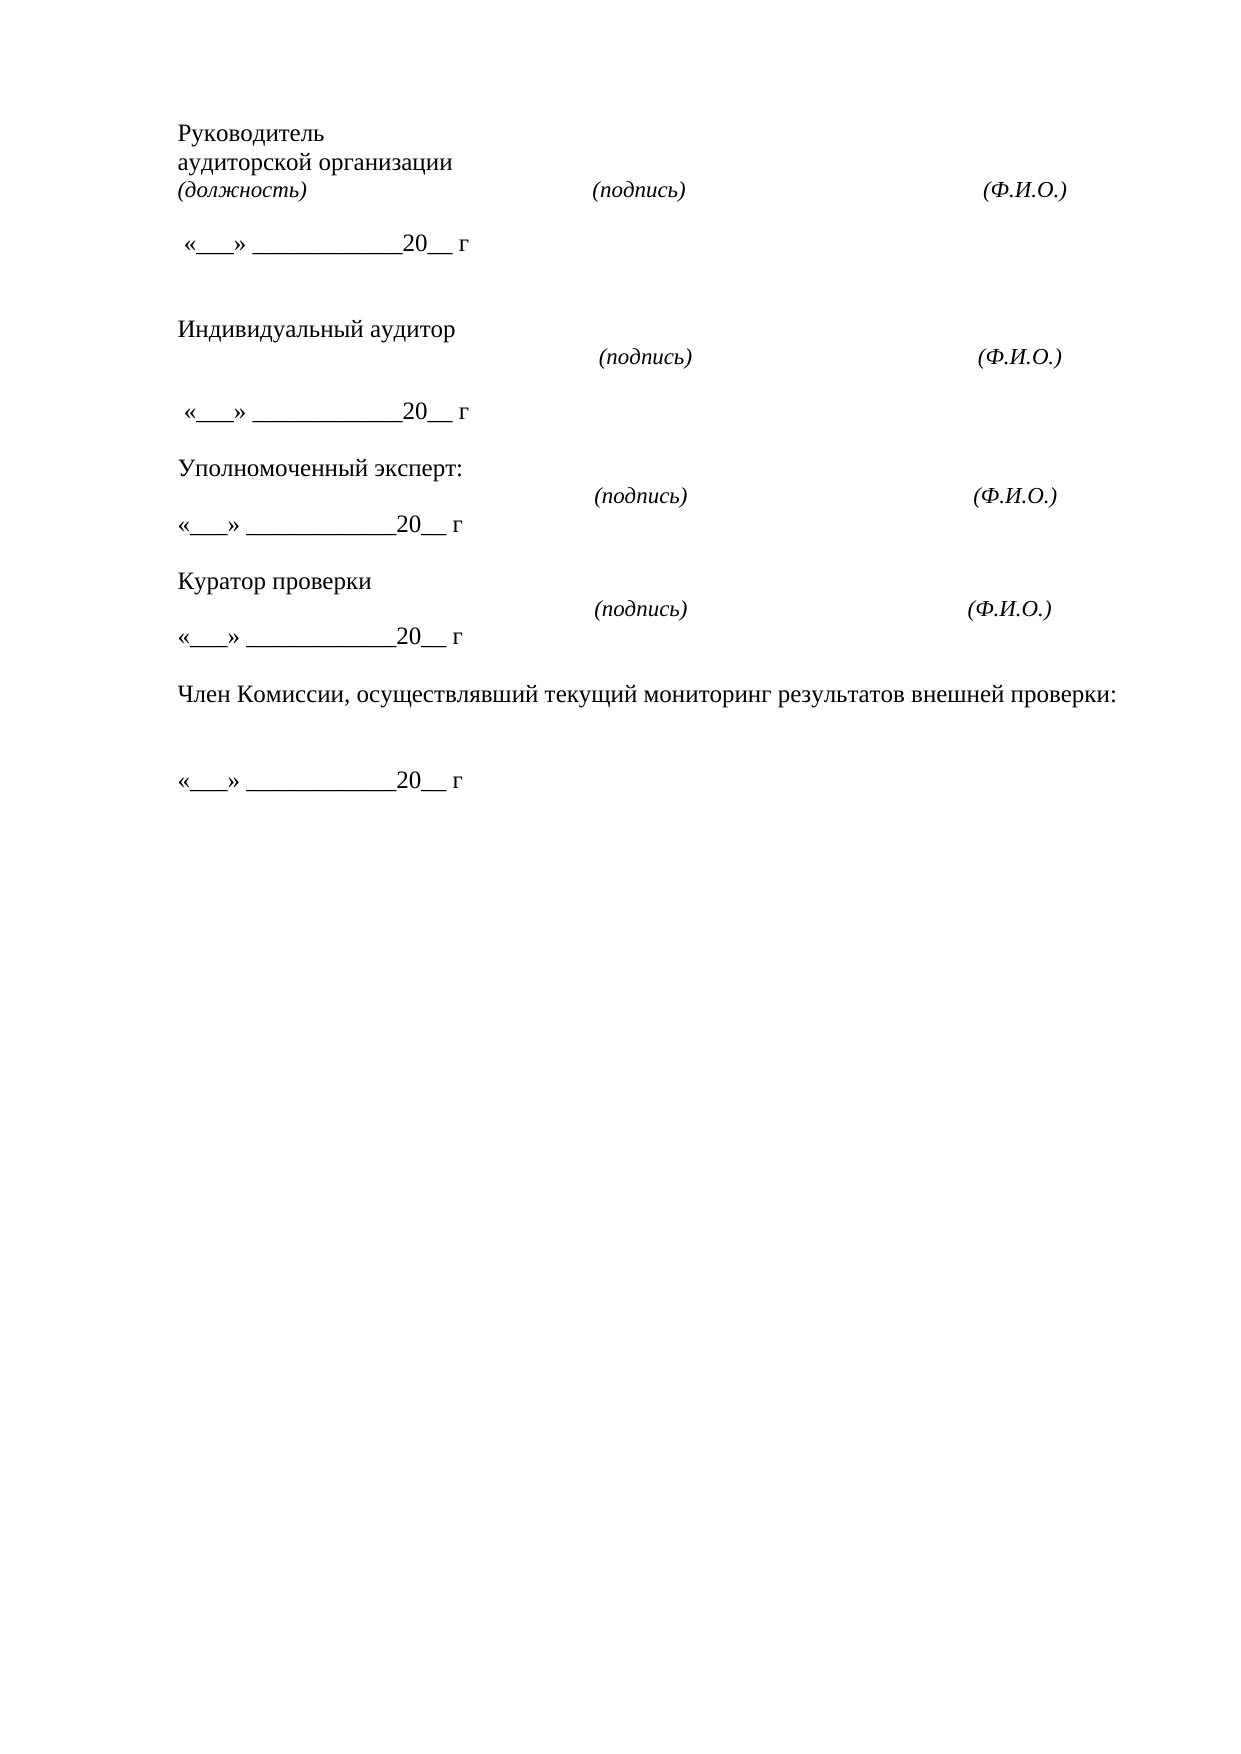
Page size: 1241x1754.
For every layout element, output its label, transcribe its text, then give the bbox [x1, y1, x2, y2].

text «___» ____________20__ г [177, 765, 1152, 794]
text (подпись) (Ф.И.О.) [251, 595, 1152, 621]
text «___» ____________20__ г [177, 621, 1152, 650]
text аудиторской организации [177, 147, 1152, 176]
text «___» ____________20__ г [177, 228, 1152, 257]
text (должность) (подпись) (Ф.И.О.) [177, 176, 1152, 228]
text Куратор проверки [177, 566, 1152, 595]
text Член Комиссии, осуществлявший текущий мониторинг результатов внешней проверки: [177, 679, 1152, 707]
text (подпись) (Ф.И.О.) [251, 482, 1152, 509]
text (подпись) (Ф.И.О.) [177, 343, 1152, 396]
text Уполномоченный эксперт: [177, 453, 1152, 482]
text Руководитель [177, 118, 1152, 147]
text Индивидуальный аудитор [177, 314, 1152, 343]
text «___» ____________20__ г [177, 396, 1152, 425]
text «___» ____________20__ г [177, 509, 1152, 537]
